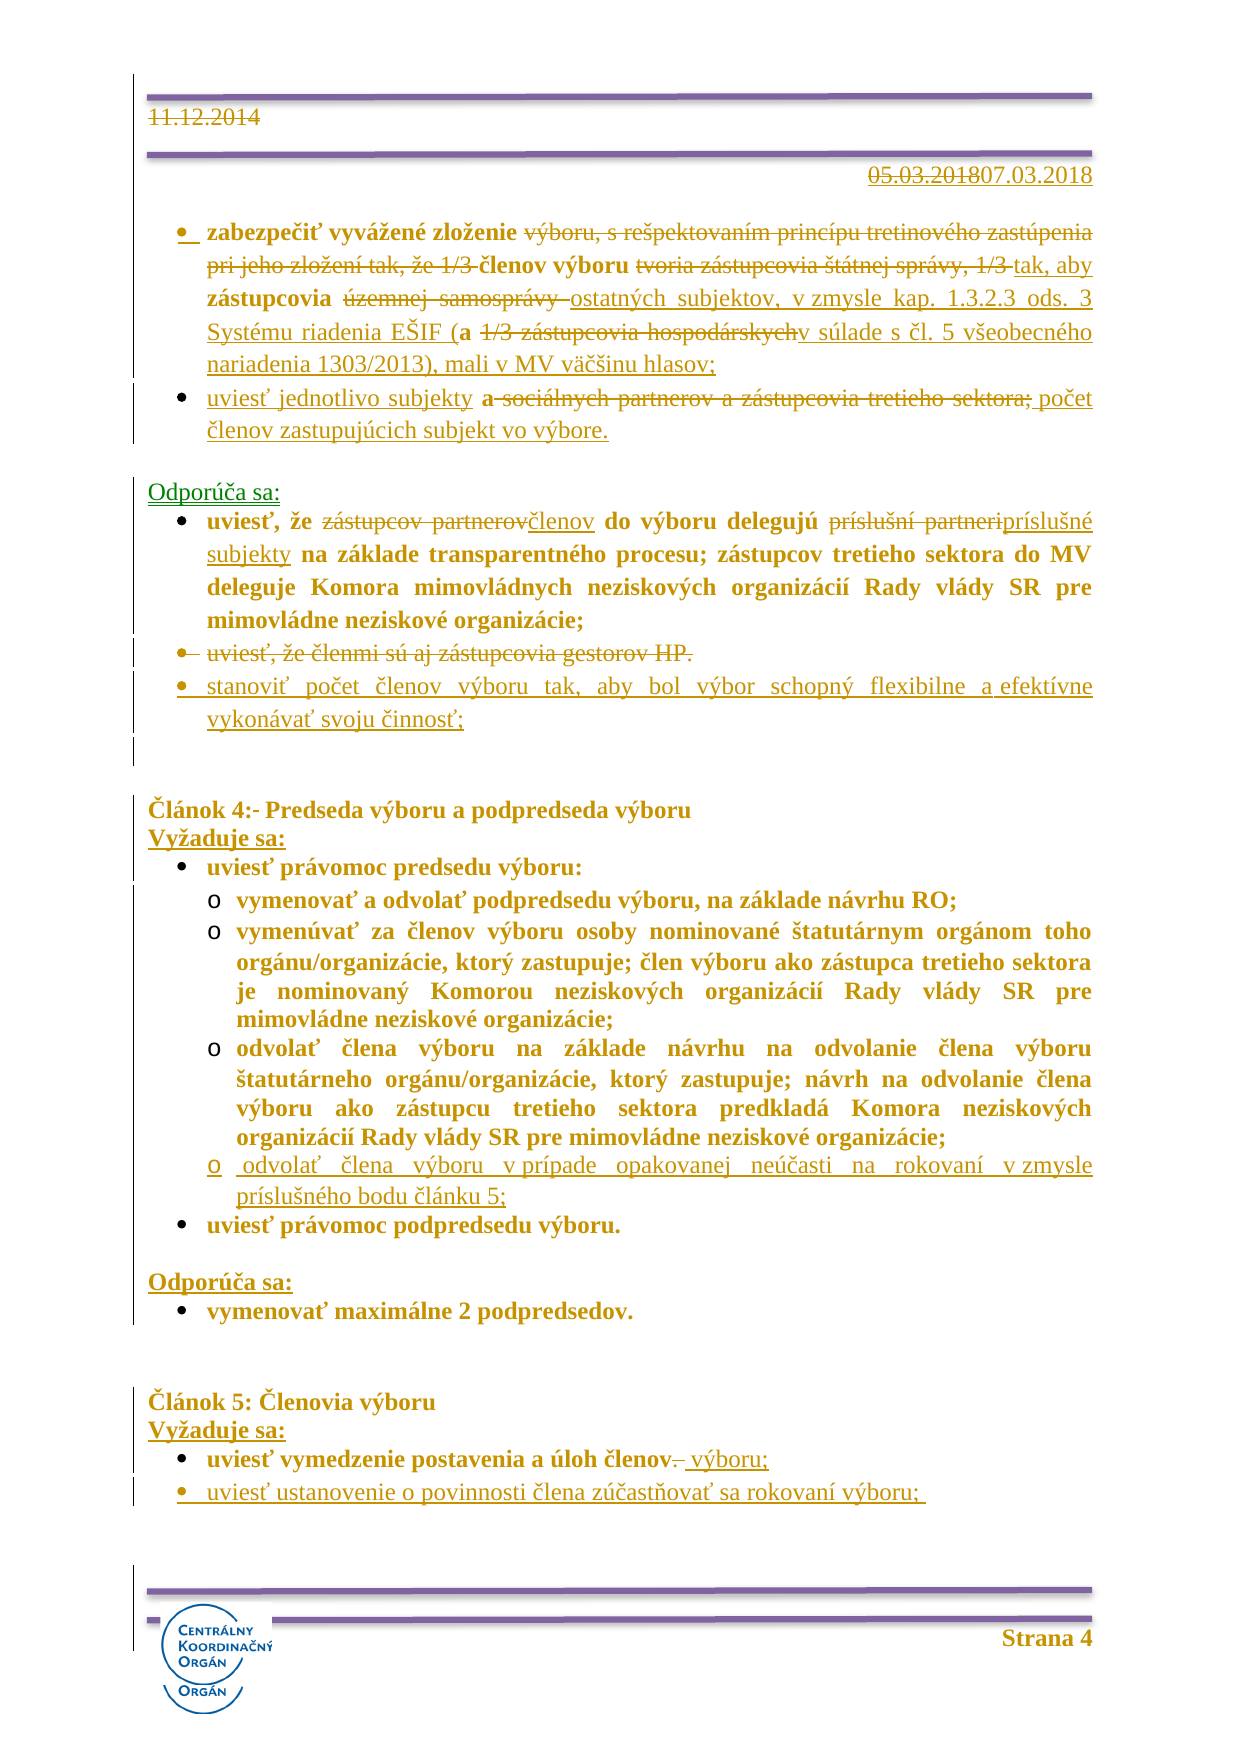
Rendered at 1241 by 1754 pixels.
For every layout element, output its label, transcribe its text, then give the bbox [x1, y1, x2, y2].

picture [159, 1602, 272, 1713]
text Článok 5: Členovia výboru [148, 1387, 1093, 1415]
list vymenovať maximálne 2 podpredsedov. [177, 1296, 1093, 1325]
list uviesť, že do výboru delegujú na základe transparentného procesu; zástupcov tretieho sektora do MV deleguje Komora mimovládnych neziskových organizácií Rady vlády SR pre mimovládne neziskové organizácie; [177, 506, 1093, 634]
list vymenovať a odvolať podpredsedu výboru, na základe návrhu RO; [207, 885, 1093, 916]
list odvolať člena výboru na základe návrhu na odvolanie člena výboru štatutárneho orgánu/organizácie, ktorý zastupuje; návrh na odvolanie člena výboru ako zástupcu tretieho sektora predkladá Komora neziskových organizácií Rady vlády SR pre mimovládne neziskové organizácie; [207, 1033, 1093, 1150]
text Vyžaduje sa: [148, 823, 1093, 852]
list uviesť právomoc predsedu výboru: [177, 852, 1093, 881]
text Článok 4: Predseda výboru a podpredseda výboru [148, 795, 1093, 823]
text Odporúča sa: [148, 1267, 1093, 1296]
text Vyžaduje sa: [148, 1415, 1093, 1444]
list uviesť právomoc podpredsedu výboru. [177, 1210, 1093, 1239]
list zabezpečiť vyvážené zloženie členov výboru zástupcovia a [177, 217, 1093, 378]
list uviesť vymedzenie postavenia a úloh členov [177, 1444, 1093, 1473]
list vymenúvať za členov výboru osoby nominované štatutárnym orgánom toho orgánu/organizácie, ktorý zastupuje; člen výboru ako zástupca tretieho sektora je nominovaný Komorou neziskových organizácií Rady vlády SR pre mimovládne neziskové organizácie; [207, 916, 1093, 1033]
list a [177, 383, 1093, 444]
